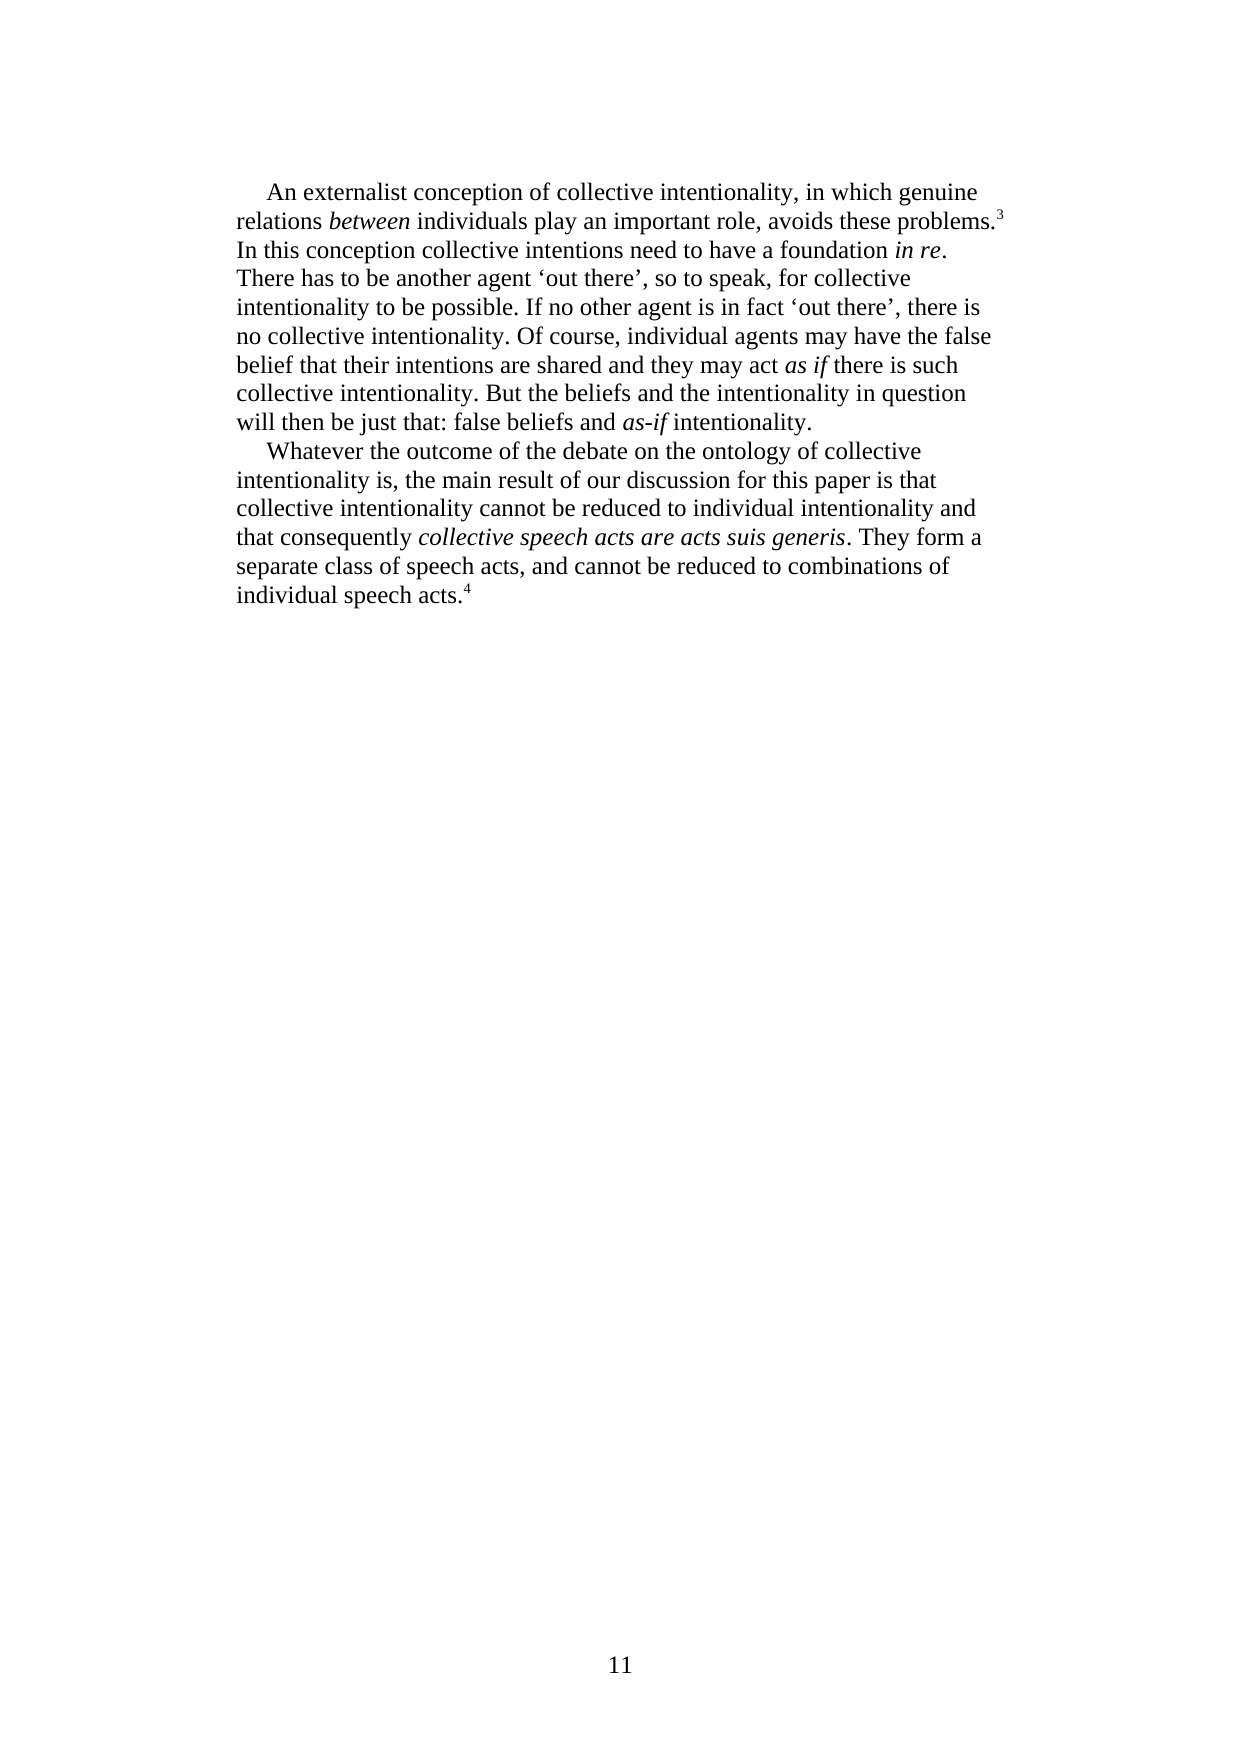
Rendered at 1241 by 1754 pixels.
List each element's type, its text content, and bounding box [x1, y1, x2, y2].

text Whatever the outcome of the debate on the ontology of collective intentionality is, the main result of our discussion for this paper is that collective intentionality cannot be reduced to individual intentionality and that consequently collective speech acts are acts suis generis. They form a separate class of speech acts, and cannot be reduced to combinations of individual speech acts. [236, 436, 1004, 608]
text An externalist conception of collective intentionality, in which genuine relations between individuals play an important role, avoids these problems. In this conception collective intentions need to have a foundation in re. There has to be another agent ‘out there’, so to speak, for collective intentionality to be possible. If no other agent is in fact ‘out there’, there is no collective intentionality. Of course, individual agents may have the false belief that their intentions are shared and they may act as if there is such collective intentionality. But the beliefs and the intentionality in question will then be just that: false beliefs and as-if intentionality. [236, 177, 1004, 436]
